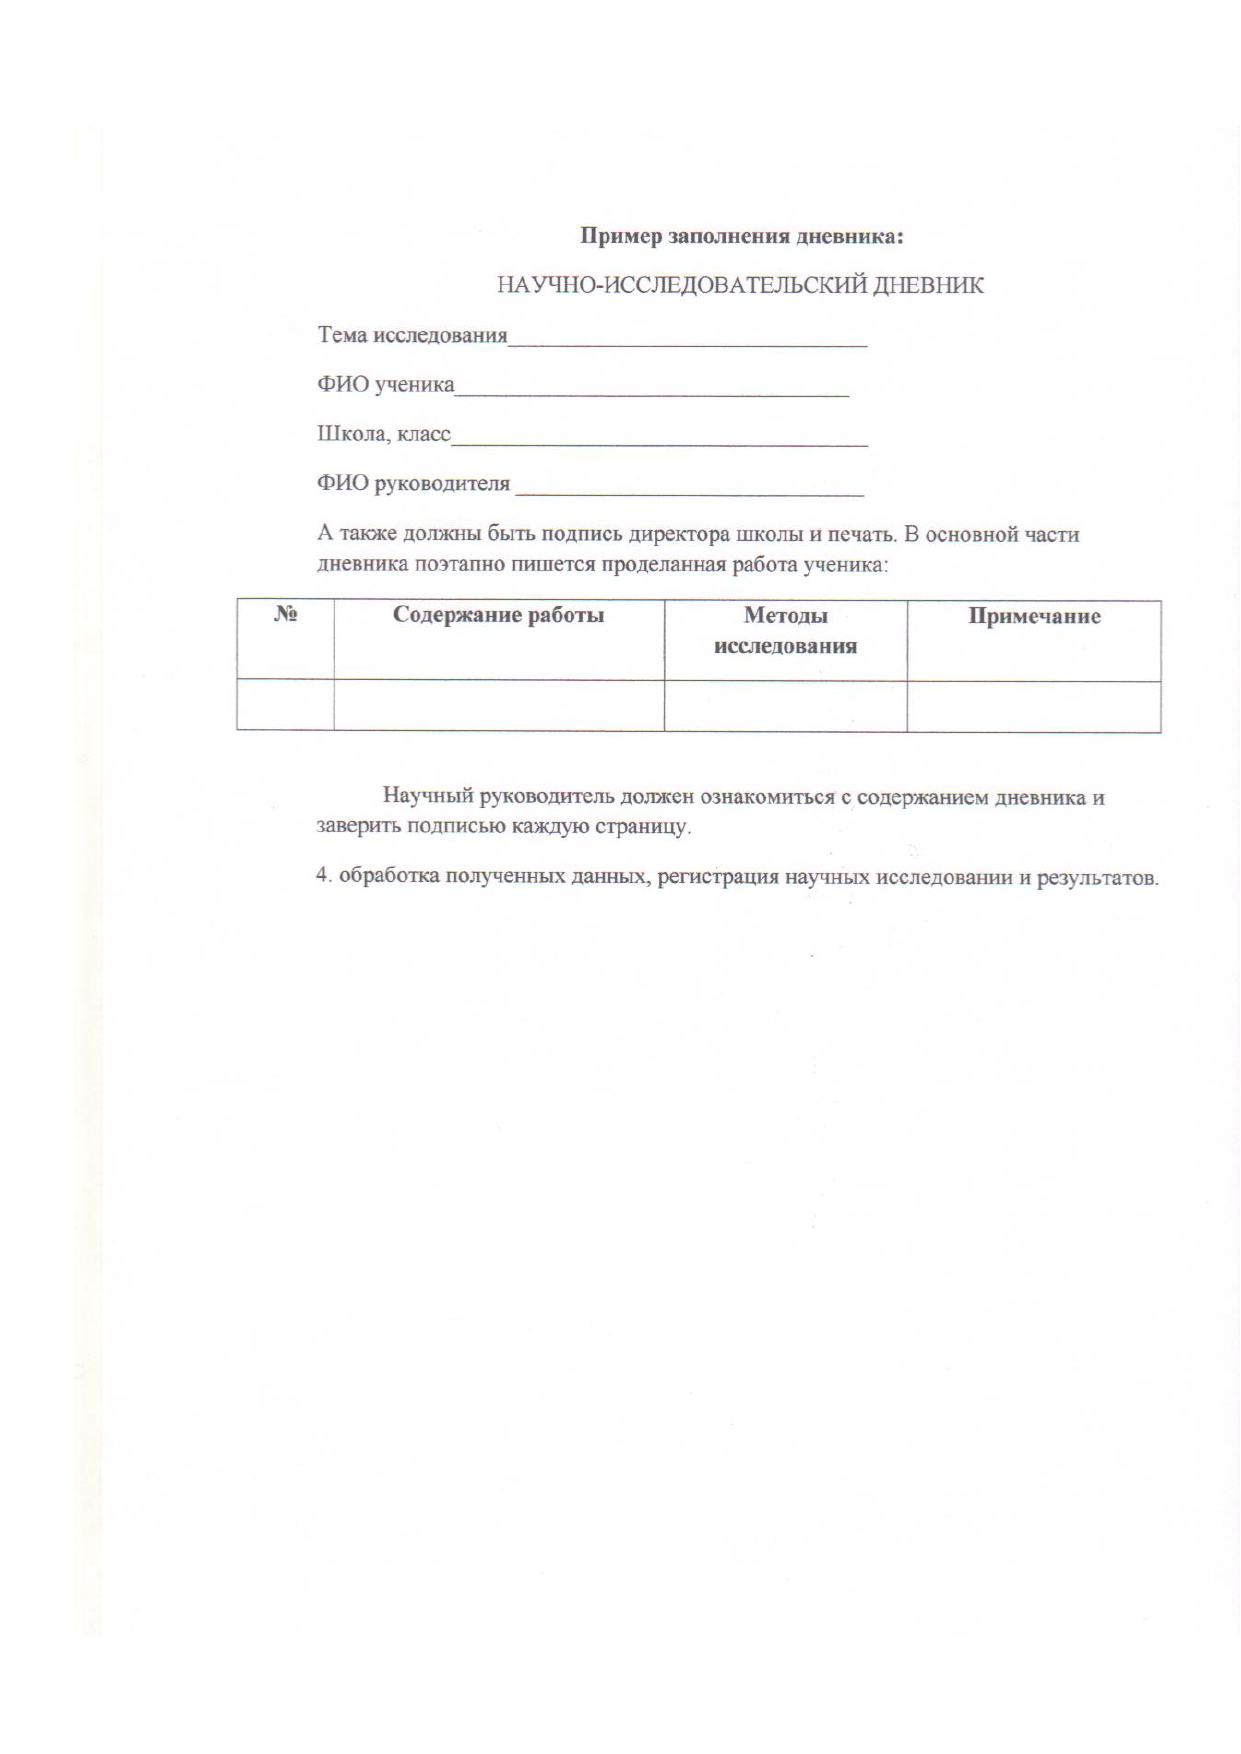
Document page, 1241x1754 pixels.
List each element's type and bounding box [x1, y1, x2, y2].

picture [73, 118, 1241, 1636]
